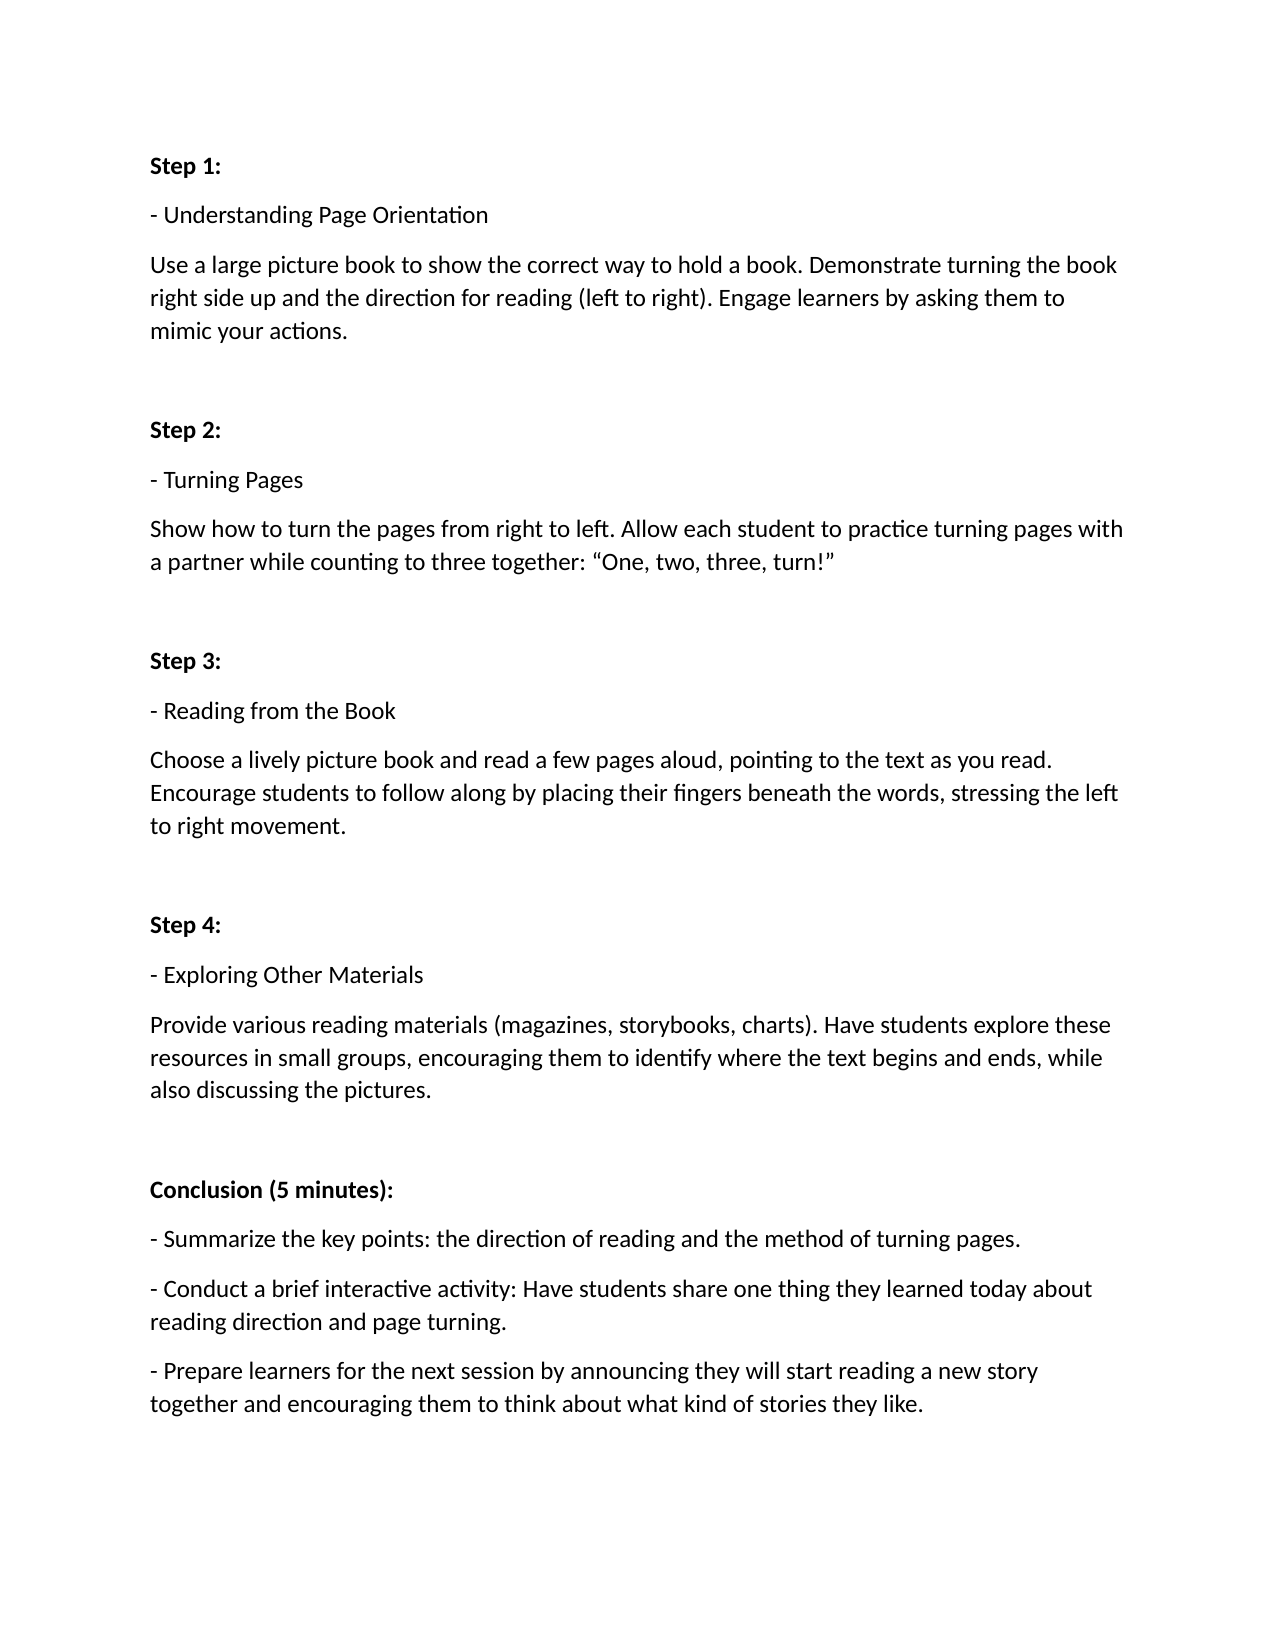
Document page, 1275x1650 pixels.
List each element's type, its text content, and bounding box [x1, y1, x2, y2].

text - Understanding Page Orientation [150, 199, 1125, 230]
text Use a large picture book to show the correct way to hold a book. Demonstrate turning the book right side up and the direction for reading (left to right). Engage learners by asking them to mimic your actions. [150, 249, 1125, 346]
text Step 3: [150, 645, 1125, 676]
text - Exploring Other Materials [150, 959, 1125, 990]
text Step 2: [150, 414, 1125, 445]
text Step 1: [150, 150, 1125, 181]
text Provide various reading materials (magazines, storybooks, charts). Have students explore these resources in small groups, encouraging them to identify where the text begins and ends, while also discussing the pictures. [150, 1009, 1125, 1105]
text - Conduct a brief interactive activity: Have students share one thing they learned today about reading direction and page turning. [150, 1273, 1125, 1336]
text - Turning Pages [150, 464, 1125, 494]
text - Summarize the key points: the direction of reading and the method of turning pages. [150, 1223, 1125, 1254]
text - Prepare learners for the next session by announcing they will start reading a new story together and encouraging them to think about what kind of stories they like. [150, 1355, 1125, 1419]
text - Reading from the Book [150, 695, 1125, 726]
text Step 4: [150, 909, 1125, 940]
text Show how to turn the pages from right to left. Allow each student to practice turning pages with a partner while counting to three together: “One, two, three, turn!” [150, 513, 1125, 577]
text Choose a lively picture book and read a few pages aloud, pointing to the text as you read. Encourage students to follow along by placing their fingers beneath the words, stressing the left to right movement. [150, 744, 1125, 841]
text Conclusion (5 minutes): [150, 1174, 1125, 1204]
